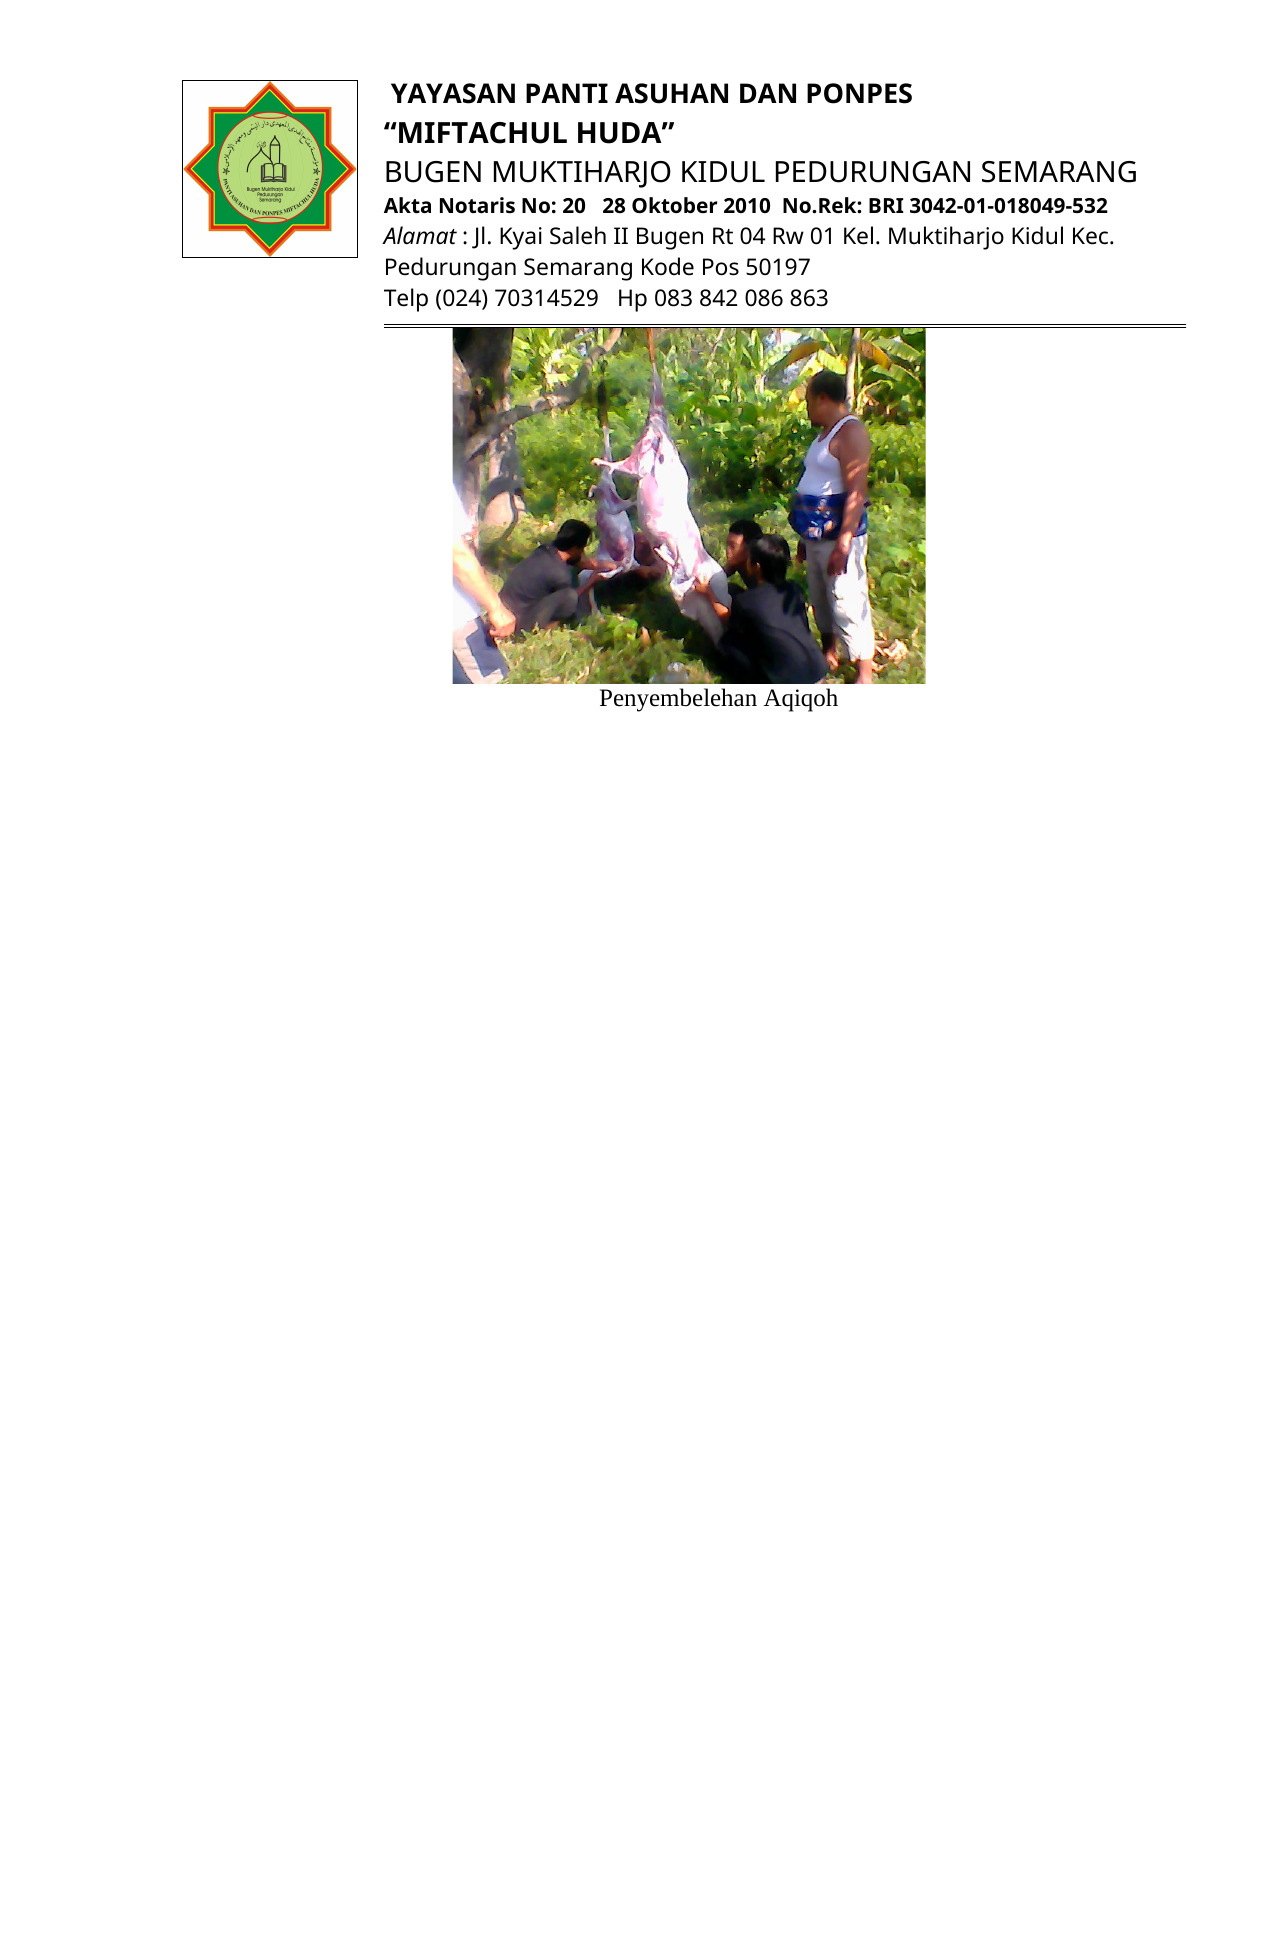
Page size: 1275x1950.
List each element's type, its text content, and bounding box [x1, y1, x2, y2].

text Penyembelehan Aqiqoh [251, 683, 1186, 712]
picture [452, 328, 926, 684]
picture [183, 81, 357, 257]
